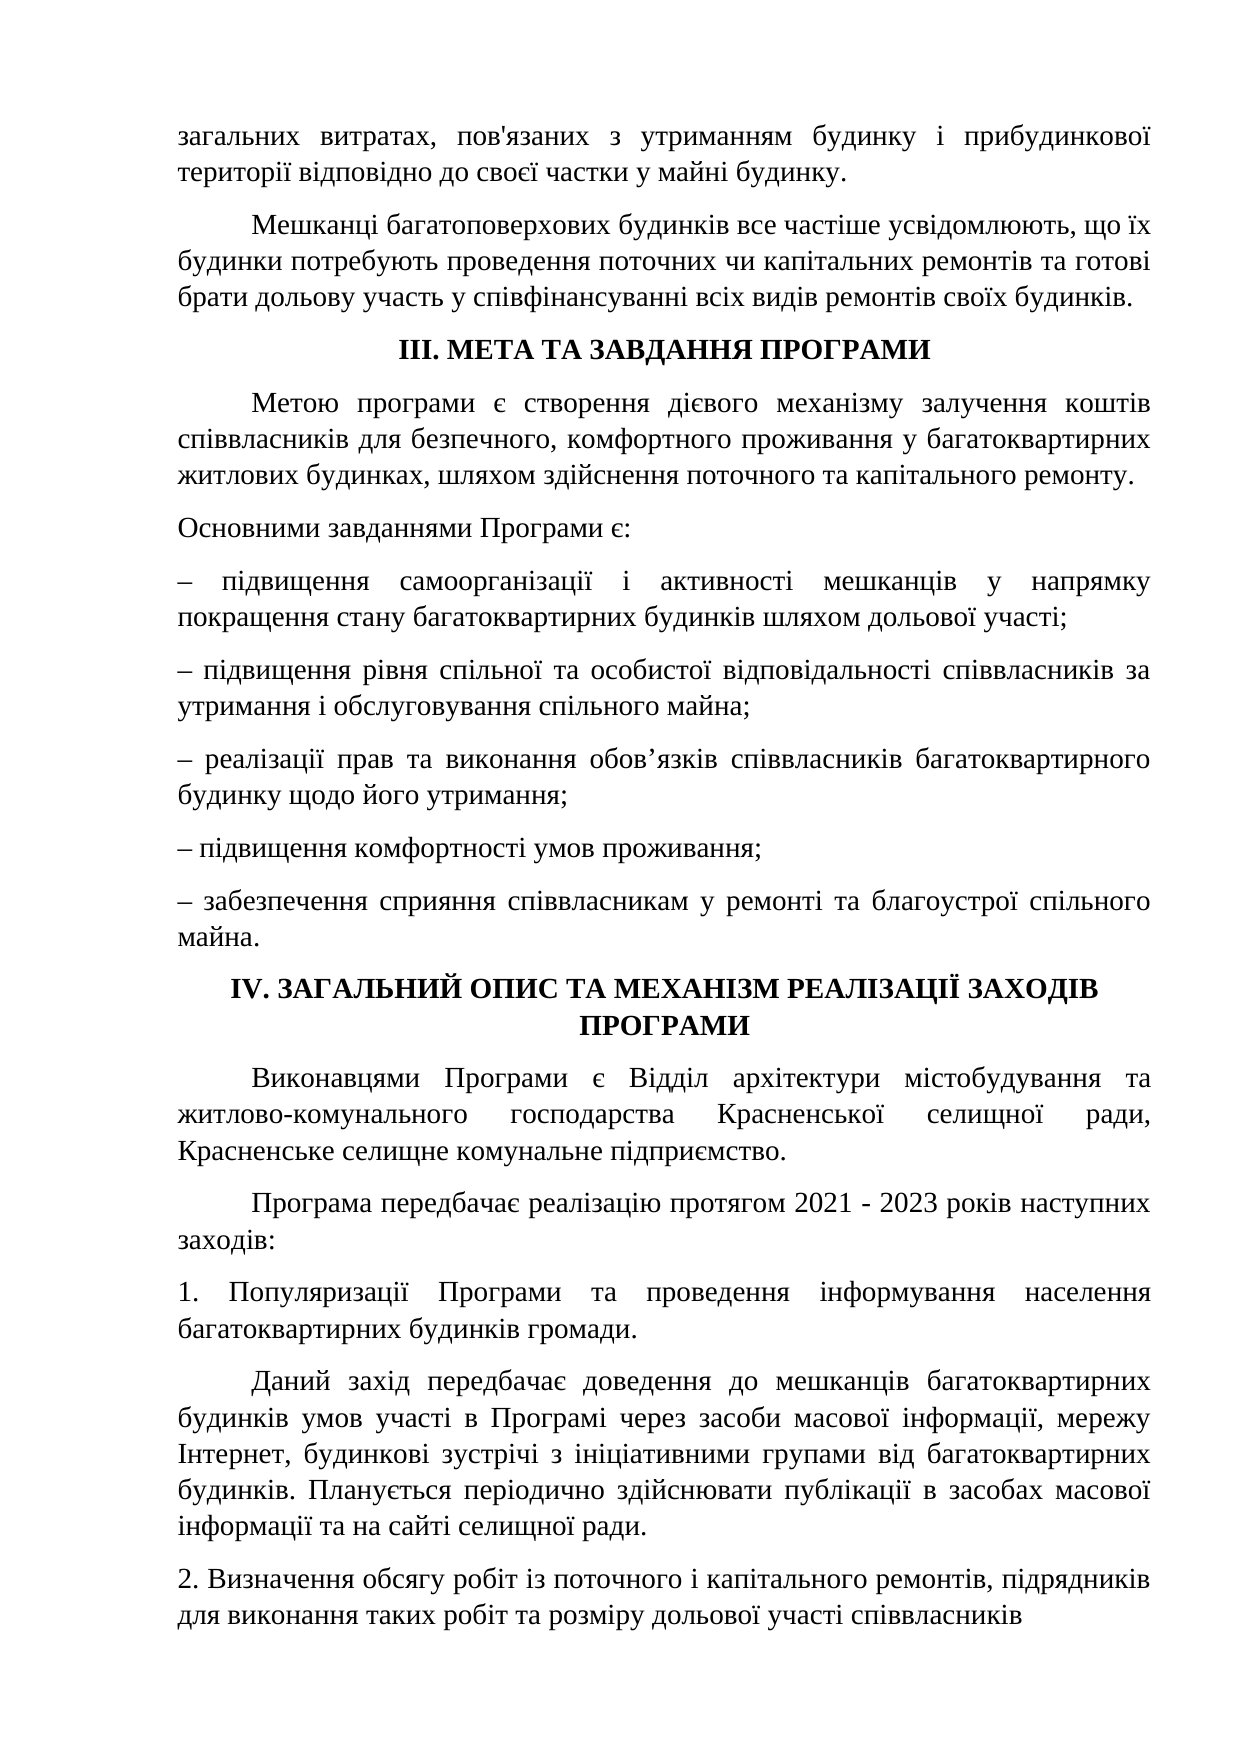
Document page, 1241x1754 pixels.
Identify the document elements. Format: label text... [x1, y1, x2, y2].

text Основними завданнями Програми є: [177, 510, 1152, 544]
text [177, 118, 1152, 188]
text – забезпечення сприяння співвласникам у ремонті та благоустрої спільного майна. [177, 883, 1152, 952]
text 1. Популяризації Програми та проведення інформування населення багатоквартирних будинків громади. [177, 1274, 1152, 1344]
text – підвищення рівня спільної та особистої відповідальності співвласників за утримання і обслуговування спільного майна; [177, 652, 1152, 722]
text 2. Визначення обсягу робіт із поточного і капітального ремонтів, підрядників для виконання таких робіт та розміру дольової участі співвласників [177, 1561, 1152, 1631]
text ІV. ЗАГАЛЬНИЙ ОПИС ТА МЕХАНІЗМ РЕАЛІЗАЦІЇ ЗАХОДІВ ПРОГРАМИ [177, 972, 1152, 1041]
text – реалізації прав та виконання обов’язків співвласників багатоквартирного будинку щодо його утримання; [177, 741, 1152, 811]
text – підвищення комфортності умов проживання; [177, 830, 1152, 863]
text Метою програми є створення дієвого механізму залучення коштів співвласників для безпечного, комфортного проживання у багатоквартирних житлових будинках, шляхом здійснення поточного та капітального ремонту. [177, 385, 1152, 491]
text – підвищення самоорганізації і активності мешканців у напрямку покращення стану багатоквартирних будинків шляхом дольової участі; [177, 563, 1152, 633]
text Мешканці багатоповерхових будинків все частіше усвідомлюють, що їх будинки потребують проведення поточних чи капітальних ремонтів та готові брати дольову участь у співфінансуванні всіх видів ремонтів своїх будинків. [177, 207, 1152, 313]
text Даний захід передбачає доведення до мешканців багатоквартирних будинків умов участі в Програмі через засоби масової інформації, мережу Інтернет, будинкові зустрічі з ініціативними групами від багатоквартирних будинків. Планується періодично здійснювати публікації в засобах масової інформації та на сайті селищної ради. [177, 1363, 1152, 1542]
text Програма передбачає реалізацію протягом 2021 - 2023 років наступних заходів: [177, 1186, 1152, 1255]
text ІІІ. МЕТА ТА ЗАВДАННЯ ПРОГРАМИ [177, 332, 1152, 366]
text Виконавцями Програми є Відділ архітектури містобудування та житлово-комунального господарства Красненської селищної ради, Красненське селищне комунальне підприємство. [177, 1061, 1152, 1166]
